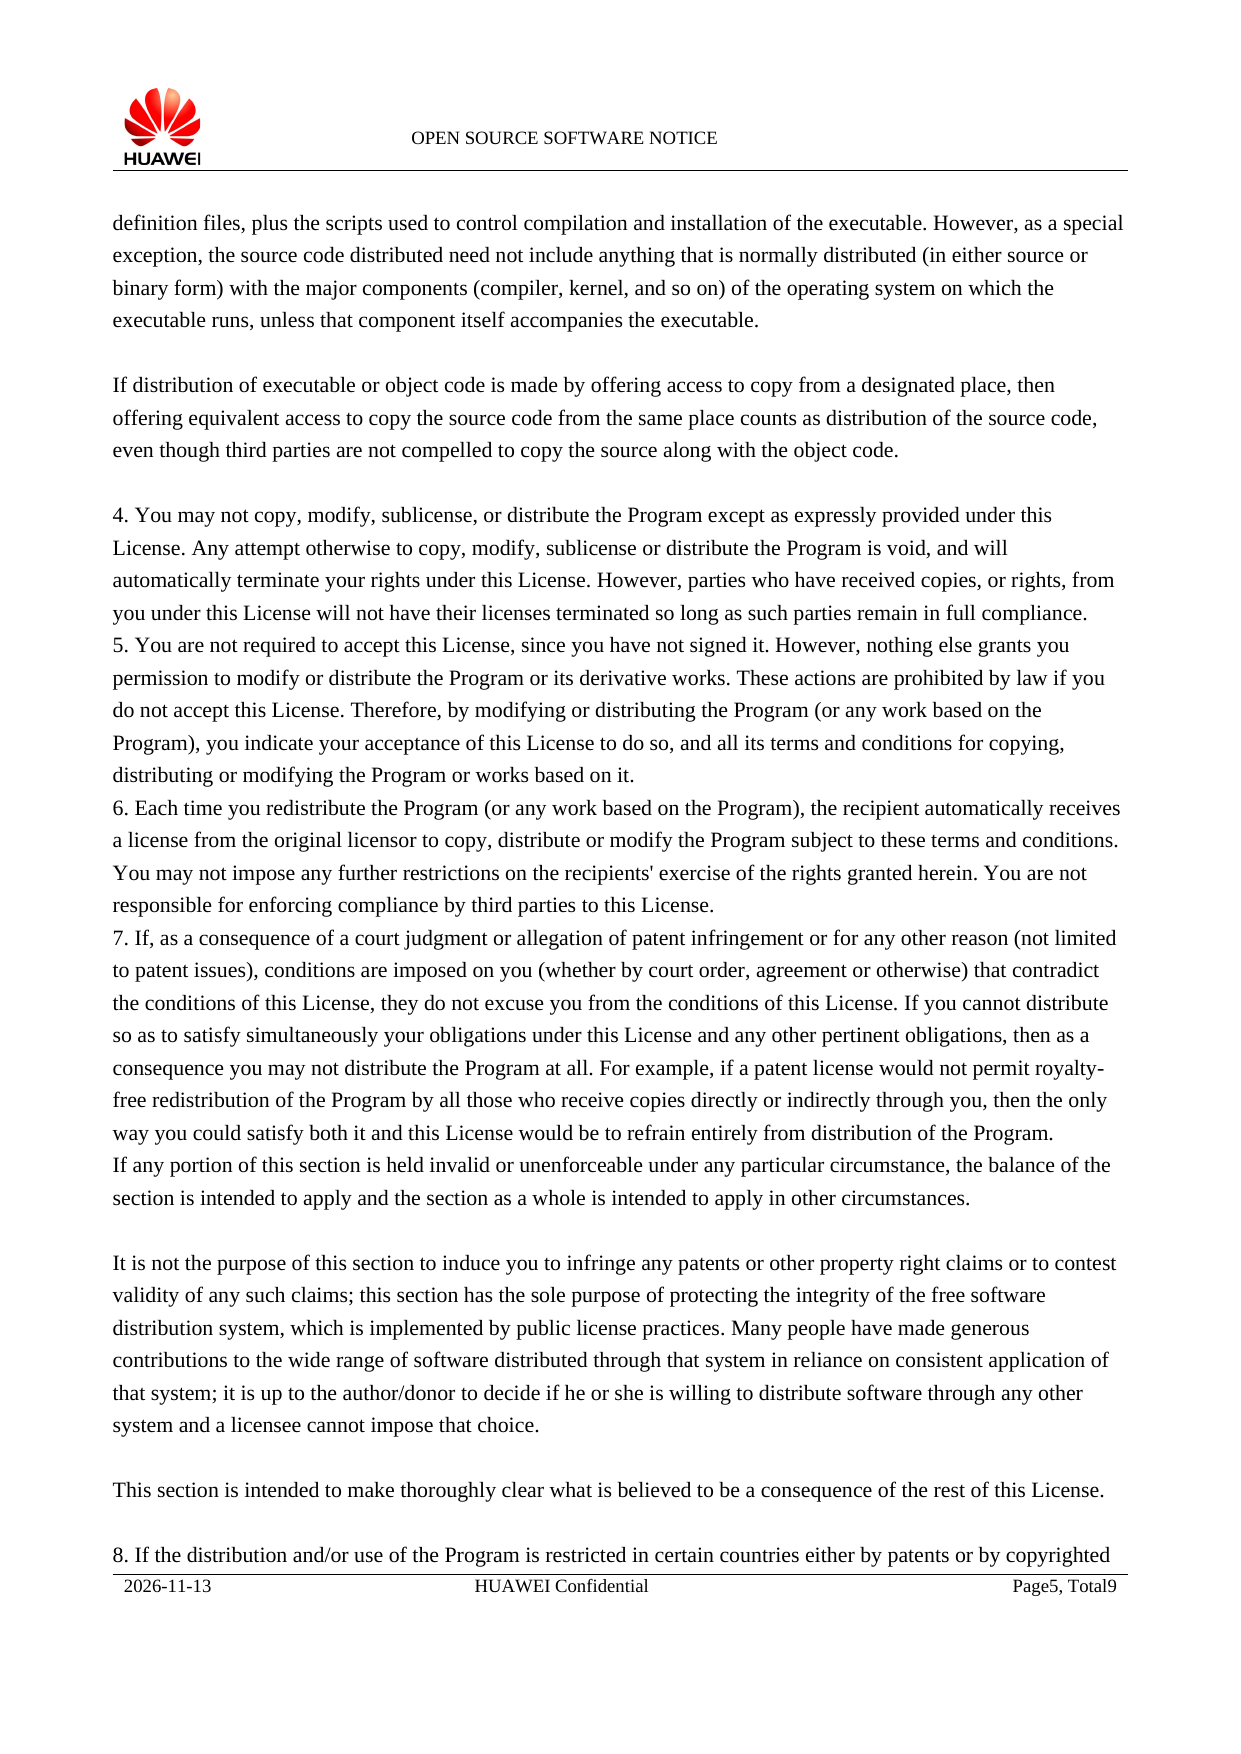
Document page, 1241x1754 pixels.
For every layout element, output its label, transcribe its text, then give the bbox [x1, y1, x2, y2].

picture [124, 88, 201, 165]
